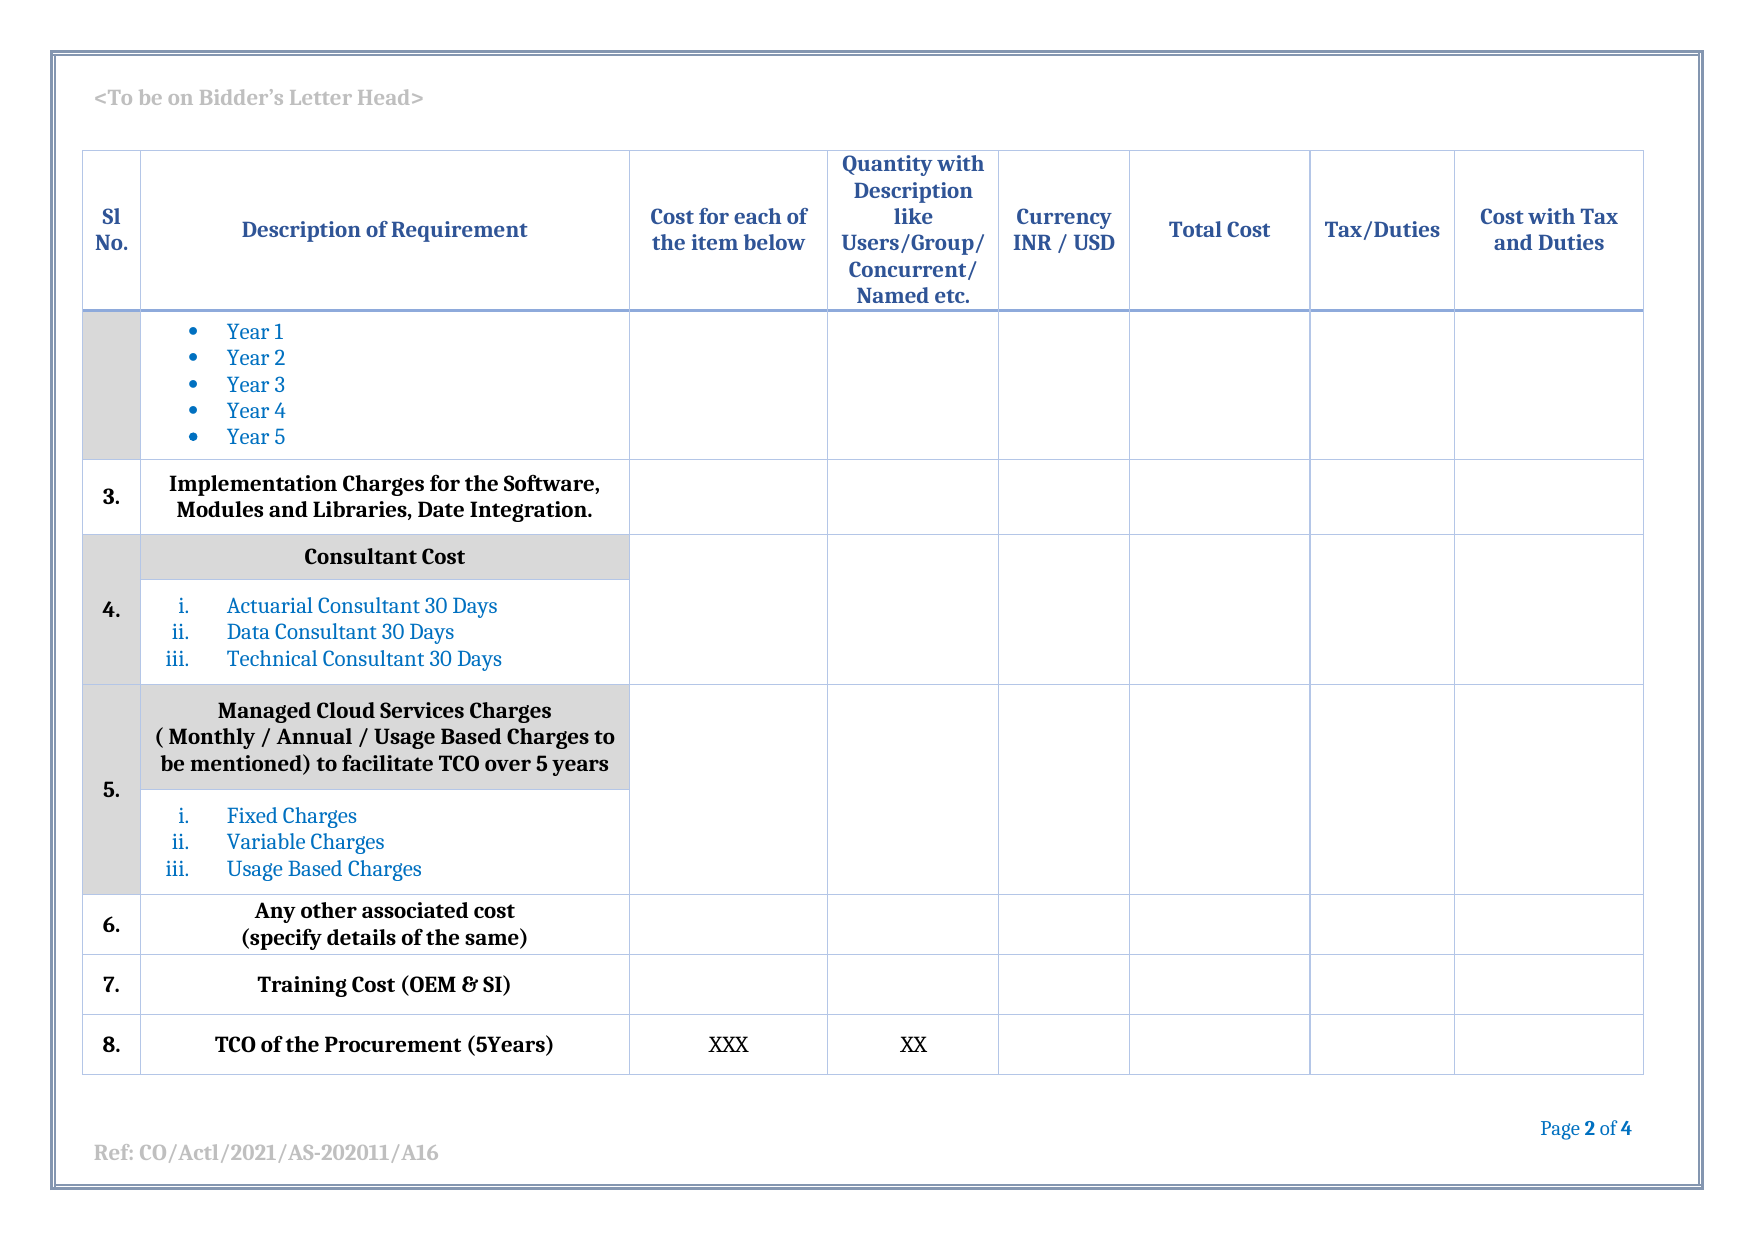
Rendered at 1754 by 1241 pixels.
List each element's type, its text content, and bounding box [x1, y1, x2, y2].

table_header Cost for each of the item below [630, 151, 827, 309]
table_cell [1455, 312, 1643, 459]
table_cell [1311, 535, 1454, 684]
table_cell [1455, 895, 1643, 954]
table_cell [1130, 312, 1309, 459]
table_cell Actuarial Consultant 30 Days Data Consultant 30 Days Technical Consultant 30 Days [141, 580, 629, 684]
table_cell Consultant Cost [141, 535, 629, 579]
table_cell Any other associated cost (specify details of the same) [141, 895, 629, 954]
table_header Currency INR / USD [999, 151, 1129, 309]
table_cell [1311, 685, 1454, 894]
table_cell [999, 535, 1129, 684]
table_header Tax/Duties [1311, 151, 1454, 309]
table_cell XXX [630, 1015, 827, 1074]
table_cell [1311, 955, 1454, 1014]
table_cell [630, 685, 827, 894]
table_cell [630, 895, 827, 954]
table_cell TCO of the Procurement (5Years) [141, 1015, 629, 1074]
table_cell [1455, 535, 1643, 684]
table_cell [999, 460, 1129, 534]
table_cell [1130, 895, 1309, 954]
table_cell [1130, 955, 1309, 1014]
table_cell [828, 895, 998, 954]
table_cell [1311, 460, 1454, 534]
table_cell [1130, 460, 1309, 534]
table_cell Managed Cloud Services Charges ( Monthly / Annual / Usage Based Charges to be mentioned) to facilitate TCO over 5 years [141, 685, 629, 789]
table_cell [999, 955, 1129, 1014]
table_cell [630, 955, 827, 1014]
table_header Description of Requirement [141, 151, 629, 309]
table_header Total Cost [1130, 151, 1309, 309]
table_header Sl No. [83, 151, 140, 309]
table_cell [1455, 685, 1643, 894]
table_header Cost with Tax and Duties [1455, 151, 1643, 309]
table_cell [1311, 312, 1454, 459]
table_cell [999, 312, 1129, 459]
table_cell [828, 312, 998, 459]
table_cell 5. [83, 685, 140, 894]
table_cell [1130, 535, 1309, 684]
table_cell 2. [83, 312, 140, 459]
table_cell Training Cost (OEM & SI) [141, 955, 629, 1014]
table_cell [1455, 460, 1643, 534]
table_cell [828, 955, 998, 1014]
table_cell [1311, 895, 1454, 954]
table_cell Implementation Charges for the Software, Modules and Libraries, Date Integration. [141, 460, 629, 534]
table_cell [630, 460, 827, 534]
table_cell Year 1 Year 2 Year 3 Year 4 Year 5 [141, 312, 629, 459]
table_cell [1455, 955, 1643, 1014]
table_cell XX [828, 1015, 998, 1074]
table_cell [828, 460, 998, 534]
table_cell [828, 685, 998, 894]
table_cell [1455, 1015, 1643, 1074]
table_cell [828, 535, 998, 684]
table_cell [1130, 1015, 1309, 1074]
table_cell 4. [83, 535, 140, 684]
table_header Quantity with Description like Users/Group/ Concurrent/ Named etc. [828, 151, 998, 309]
table_cell [630, 312, 827, 459]
table_cell [999, 895, 1129, 954]
table_cell 8. [83, 1015, 140, 1074]
table_cell [999, 1015, 1129, 1074]
table_cell Fixed Charges Variable Charges Usage Based Charges [141, 790, 629, 894]
table_cell [1311, 1015, 1454, 1074]
table_cell 7. [83, 955, 140, 1014]
table_cell [630, 535, 827, 684]
table_cell [1130, 685, 1309, 894]
table_cell 3. [83, 460, 140, 534]
table_cell 6. [83, 895, 140, 954]
table_cell [999, 685, 1129, 894]
